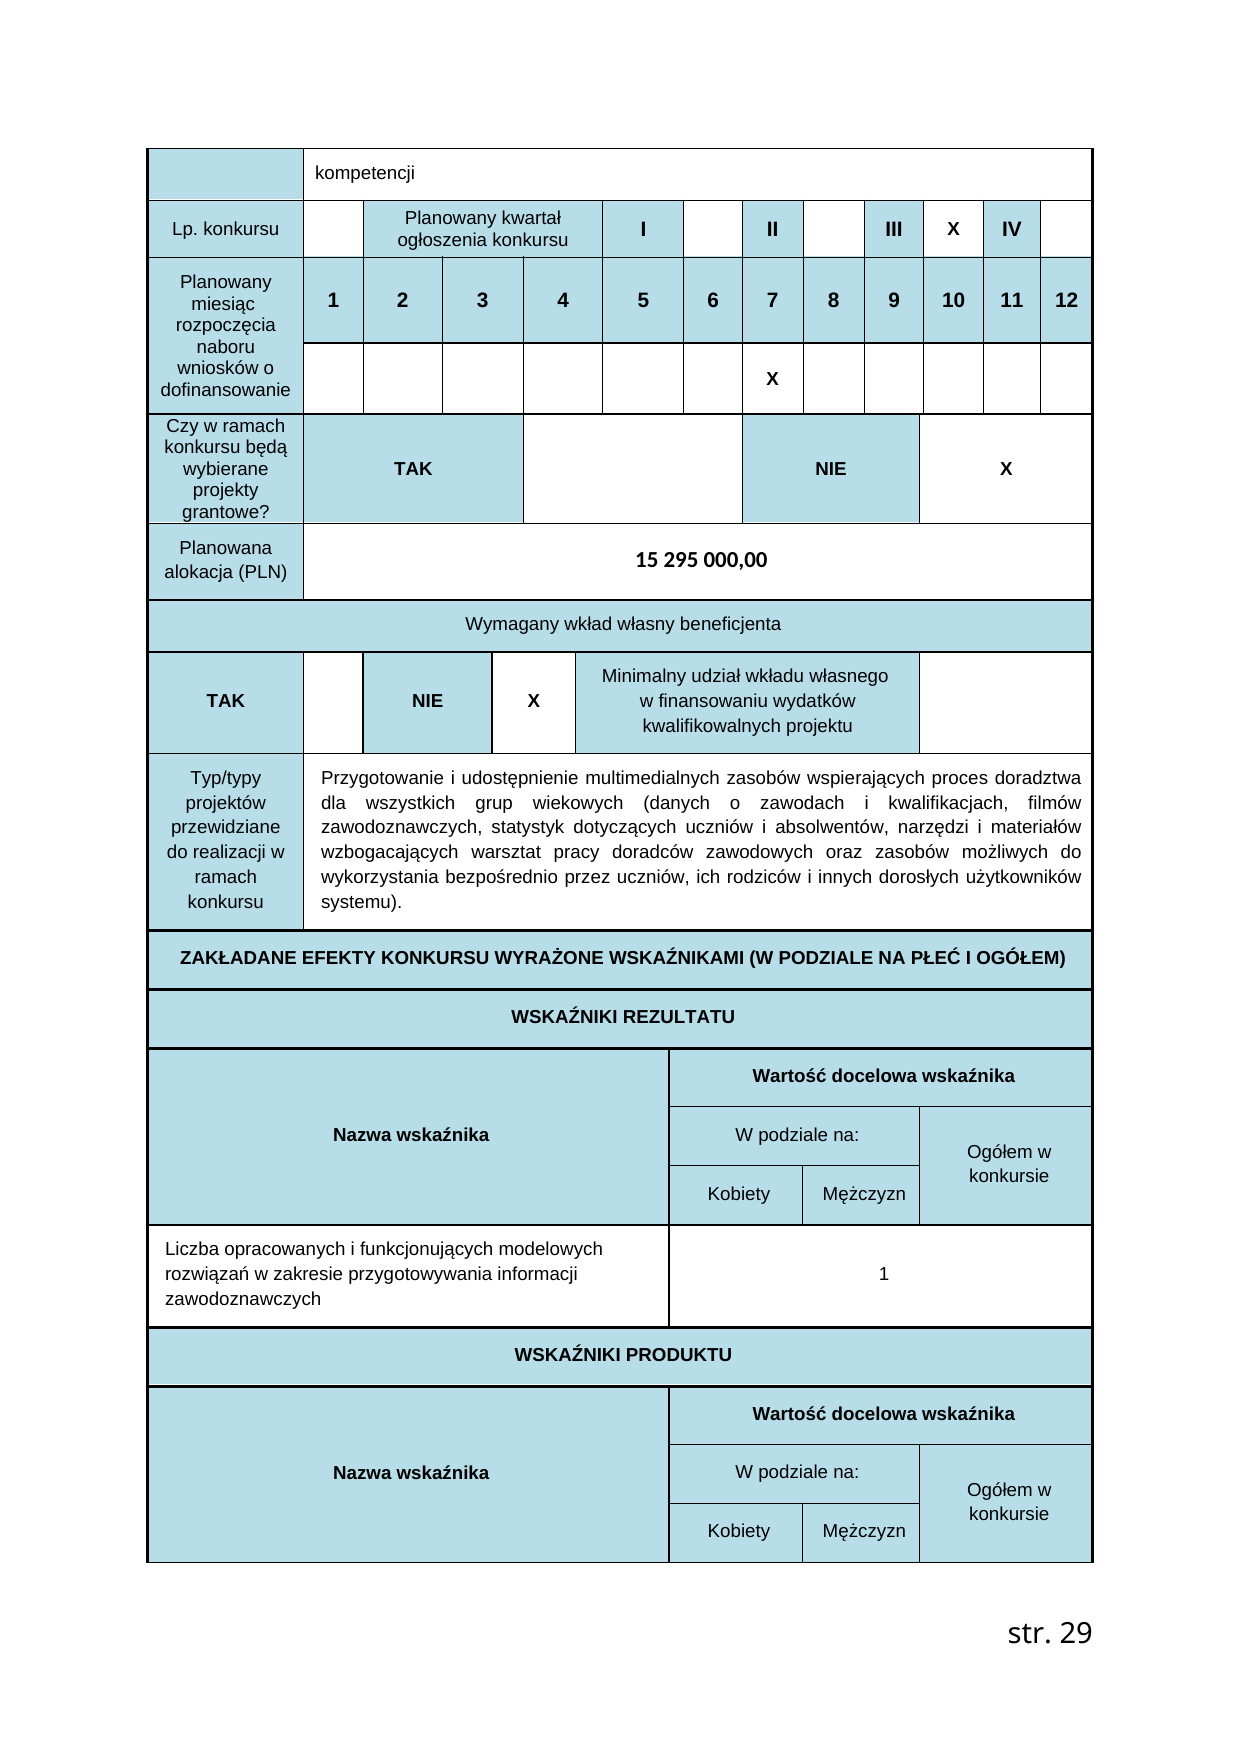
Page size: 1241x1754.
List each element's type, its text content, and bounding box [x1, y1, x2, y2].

table_cell Nazwa wskaźnika [149, 1050, 668, 1224]
table_cell IV [984, 201, 1040, 256]
table_cell Ogółem w konkursie [920, 1107, 1091, 1224]
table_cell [304, 149, 1091, 199]
table_cell 8 [804, 258, 864, 342]
table_cell 15 295 000,00 [304, 524, 1091, 599]
table_cell Minimalny udział wkładu własnego w finansowaniu wydatków kwalifikowalnych projektu [576, 653, 919, 753]
table_cell [304, 653, 362, 753]
table_cell X [920, 415, 1091, 522]
table_cell ZAKŁADANE EFEKTY KONKURSU WYRAŻONE WSKAŹNIKAMI (W PODZIALE NA PŁEĆ I OGÓŁEM) [149, 932, 1091, 988]
table_cell [984, 344, 1040, 413]
table_cell Liczba opracowanych i funkcjonujących modelowych rozwiązań w zakresie przygotowywania informacji zawodoznawczych [149, 1226, 668, 1326]
table_cell 9 [865, 258, 923, 342]
table_cell NIE [743, 415, 919, 522]
table_cell Kobiety [670, 1504, 802, 1562]
table_cell [304, 201, 363, 256]
table_cell 12 [1041, 258, 1091, 342]
table_cell [684, 201, 742, 256]
table_cell 2 [364, 258, 442, 342]
table_cell Wartość docelowa wskaźnika [670, 1050, 1091, 1106]
table_cell [924, 344, 983, 413]
table_cell 1 [670, 1226, 1091, 1326]
table_cell TAK [304, 415, 523, 522]
table_cell 10 [924, 258, 983, 342]
table_cell 7 [743, 258, 803, 342]
table_cell 6 [684, 258, 742, 342]
table_cell Planowany kwartał ogłoszenia konkursu [364, 201, 602, 256]
table_cell WSKAŹNIKI PRODUKTU [149, 1329, 1091, 1384]
table_cell WSKAŹNIKI REZULTATU [149, 991, 1091, 1047]
table_cell 4 [524, 258, 602, 342]
table_cell Kobiety [670, 1166, 802, 1224]
table_cell III [865, 201, 923, 256]
table_cell [865, 344, 923, 413]
table_cell Ogółem w konkursie [920, 1445, 1091, 1562]
table_cell Wymagany wkład własny beneficjenta [149, 601, 1091, 651]
table_cell [684, 344, 742, 413]
table_cell 3 [443, 258, 523, 342]
table_cell [1041, 344, 1091, 413]
table_cell Mężczyzn [803, 1166, 919, 1224]
table_cell I [603, 201, 683, 256]
table_cell 5 [603, 258, 683, 342]
table_cell 1 [304, 258, 363, 342]
table_cell [603, 344, 683, 413]
table_cell 11 [984, 258, 1040, 342]
table_cell Planowana alokacja (PLN) [149, 524, 303, 599]
table_cell NIE [364, 653, 491, 753]
table_cell TAK [149, 653, 303, 753]
table_cell Nazwa wskaźnika [149, 1388, 668, 1562]
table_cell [149, 149, 303, 199]
table_cell [1041, 201, 1091, 256]
table_cell [524, 415, 742, 522]
table_cell [364, 344, 442, 413]
table_cell Typ/typy projektów przewidziane do realizacji w ramach konkursu [149, 754, 303, 929]
table_cell W podziale na: [670, 1445, 919, 1503]
table_cell W podziale na: [670, 1107, 919, 1165]
table_cell [804, 201, 864, 256]
table_cell Wartość docelowa wskaźnika [670, 1388, 1091, 1444]
table_cell Przygotowanie i udostępnienie multimedialnych zasobów wspierających proces doradztwa dla wszystkich grup wiekowych (danych o zawodach i kwalifikacjach, filmów zawodoznawczych, statystyk dotyczących uczniów i absolwentów, narzędzi i materiałów wzbogacających warsztat pracy doradców zawodowych oraz zasobów możliwych do wykorzystania bezpośrednio przez uczniów, ich rodziców i innych dorosłych użytkowników systemu). [304, 754, 1091, 929]
table_cell [443, 344, 523, 413]
table_cell Czy w ramach konkursu będą wybierane projekty grantowe? [149, 415, 303, 522]
table_cell Planowany miesiąc rozpoczęcia naboru wniosków o dofinansowanie [149, 258, 303, 413]
table_cell Lp. konkursu [149, 201, 303, 256]
table_cell II [743, 201, 803, 256]
table_cell X [743, 344, 803, 413]
table_cell [304, 344, 363, 413]
table_cell X [924, 201, 983, 256]
table_cell [804, 344, 864, 413]
table_cell Mężczyzn [803, 1504, 919, 1562]
table_cell [524, 344, 602, 413]
table_cell X [493, 653, 575, 753]
table_cell [920, 653, 1091, 753]
